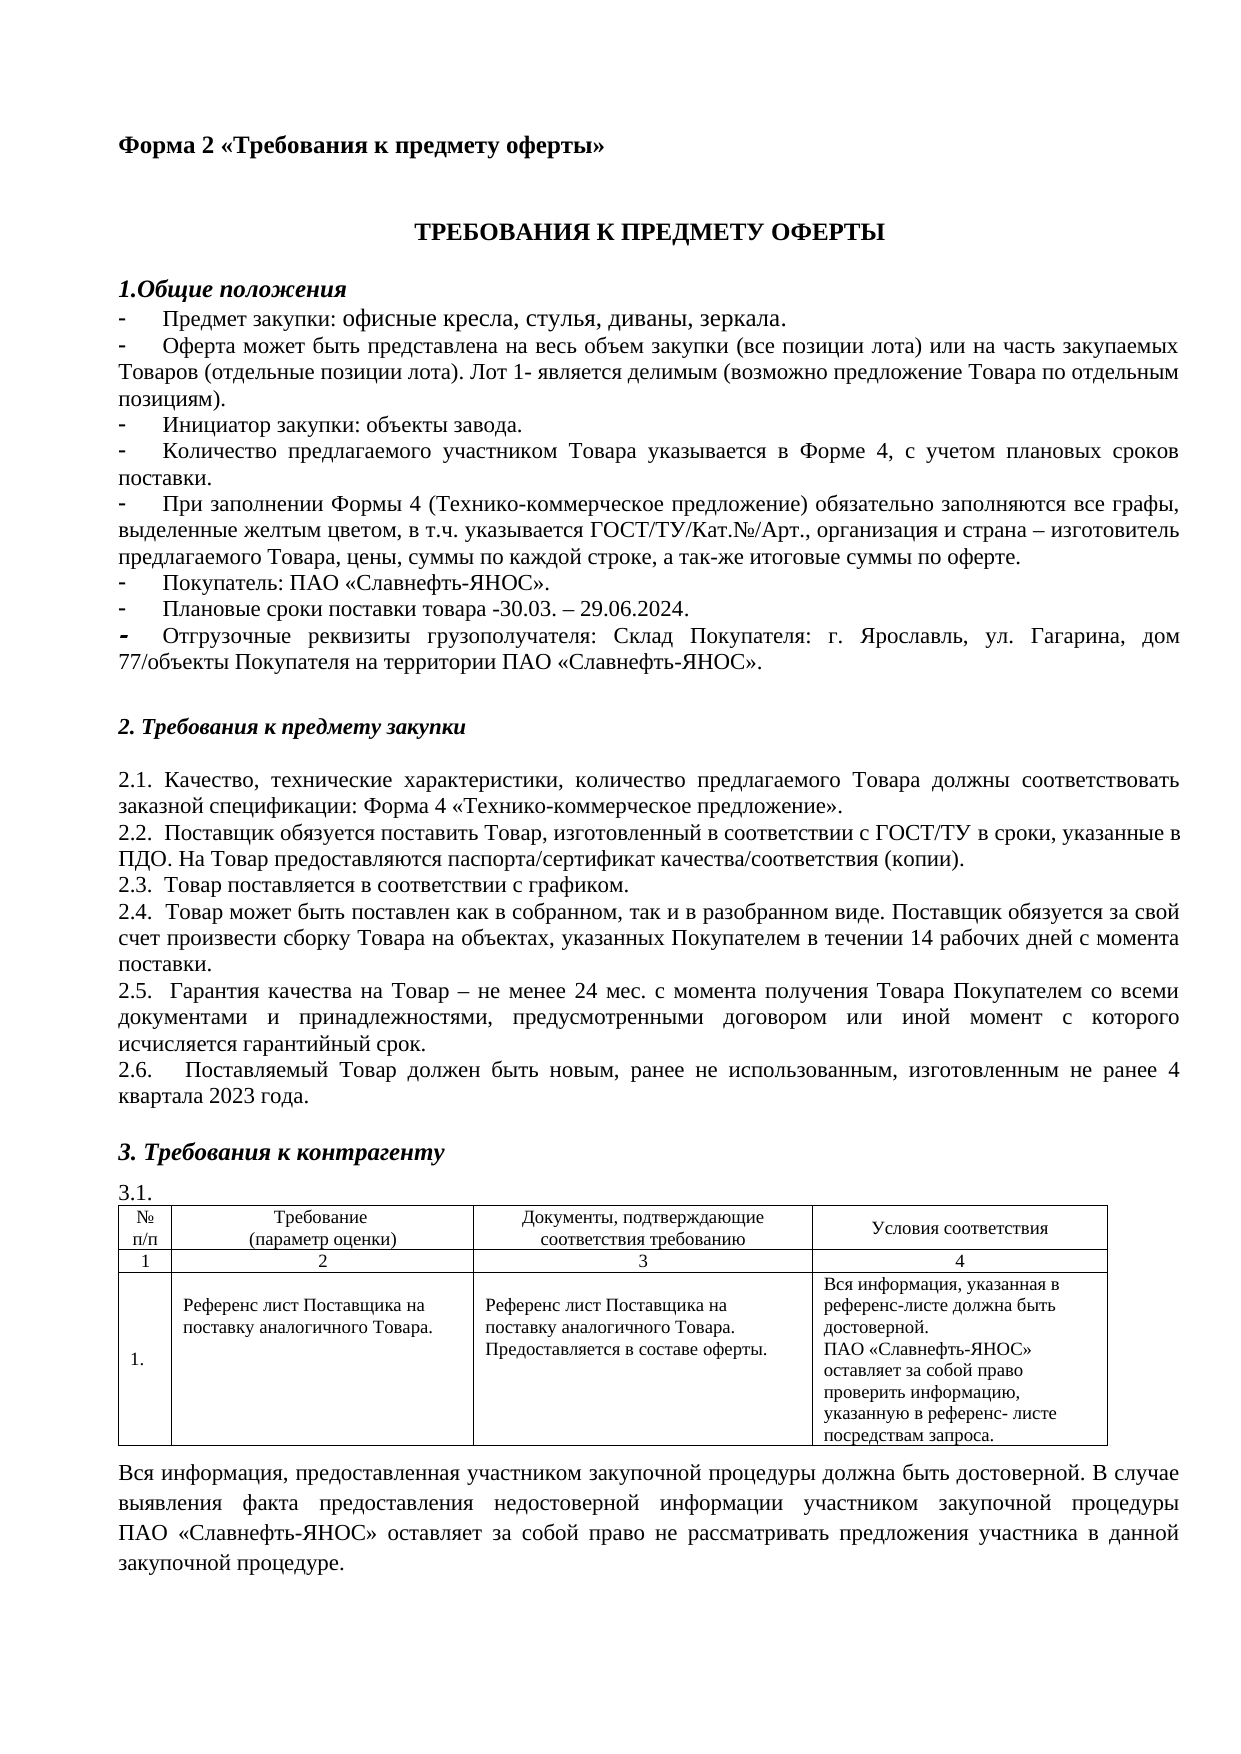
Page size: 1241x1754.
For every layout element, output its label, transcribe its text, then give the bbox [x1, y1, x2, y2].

table_cell 3 [474, 1250, 812, 1272]
table_header Документы, подтверждающие соответствия требованию [474, 1206, 812, 1249]
text 1.Общие положения [118, 274, 1181, 303]
text 2. Требования к предмету закупки [118, 713, 1181, 740]
table_header Условия соответствия [813, 1206, 1107, 1249]
table_cell 2 [172, 1250, 473, 1272]
list Отгрузочные реквизиты грузополучателя: Склад Покупателя: г. Ярославль, ул. Гагарина, дом 77/объекты Покупателя на территории ПАО «Славнефть-ЯНОС». [118, 622, 1181, 674]
table_cell Вся информация, указанная в референс-листе должна быть достоверной. ПАО «Славнефть-ЯНОС» оставляет за собой право проверить информацию, указанную в референс- листе посредствам запроса. [813, 1273, 1107, 1445]
text 2.5. Гарантия качества на Товар – не менее 24 мес. c момента получения Товара Покупателем со всеми документами и принадлежностями, предусмотренными договором или иной момент с которого исчисляется гарантийный срок. [118, 977, 1181, 1056]
list Инициатор закупки: объекты завода. [118, 411, 1181, 437]
list Предмет закупки: офисные кресла, стулья, диваны, зеркала. [118, 303, 1181, 332]
text Форма 2 «Требования к предмету оферты» [118, 131, 1181, 159]
table_cell Референс лист Поставщика на поставку аналогичного Товара. [172, 1273, 473, 1445]
text 3.1. [118, 1179, 1181, 1205]
table_cell 1 [119, 1250, 171, 1272]
table_header № п/п [119, 1206, 171, 1249]
text 2.3. Товар поставляется в соответствии с графиком. [118, 871, 1181, 898]
table_header Требование (параметр оценки) [172, 1206, 473, 1249]
text ТРЕБОВАНИЯ К ПРЕДМЕТУ ОФЕРТЫ [118, 217, 1181, 246]
table_cell 4 [813, 1250, 1107, 1272]
text 3. Требования к контрагенту [118, 1137, 1181, 1166]
list Количество предлагаемого участником Товара указывается в Форме 4, с учетом плановых сроков поставки. [118, 437, 1181, 490]
table_cell Референс лист Поставщика на поставку аналогичного Товара. Предоставляется в составе оферты. [474, 1273, 812, 1445]
text 2.4. Товар может быть поставлен как в собранном, так и в разобранном виде. Поставщик обязуется за свой счет произвести сборку Товара на объектах, указанных Покупателем в течении 14 рабочих дней с момента поставки. [118, 898, 1181, 977]
list При заполнении Формы 4 (Технико-коммерческое предложение) обязательно заполняются все графы, выделенные желтым цветом, в т.ч. указывается ГОСТ/ТУ/Кат.№/Арт., организация и страна – изготовитель предлагаемого Товара, цены, суммы по каждой строке, а так-же итоговые суммы по оферте. [118, 490, 1181, 569]
text 2.6. Поставляемый Товар должен быть новым, ранее не использованным, изготовленным не ранее 4 квартала 2023 года. [118, 1056, 1181, 1109]
text 2.2. Поставщик обязуется поставить Товар, изготовленный в соответствии с ГОСТ/ТУ в сроки, указанные в ПДО. На Товар предоставляются паспорта/сертификат качества/соответствия (копии). [118, 819, 1181, 871]
table_cell 1. [119, 1273, 171, 1445]
list Оферта может быть представлена на весь объем закупки (все позиции лота) или на часть закупаемых Товаров (отдельные позиции лота). Лот 1- является делимым (возможно предложение Товара по отдельным позициям). [118, 332, 1181, 411]
text Вся информация, предоставленная участником закупочной процедуры должна быть достоверной. В случае выявления факта предоставления недостоверной информации участником закупочной процедуры ПАО «Славнефть-ЯНОС» оставляет за собой право не рассматривать предложения участника в данной закупочной процедуре. [118, 1459, 1181, 1576]
text 2.1. Качество, технические характеристики, количество предлагаемого Товара должны соответствовать заказной спецификации: Форма 4 «Технико-коммерческое предложение». [118, 766, 1181, 819]
list Покупатель: ПАО «Славнефть-ЯНОС». [118, 569, 1181, 595]
list Плановые сроки поставки товара -30.03. – 29.06.2024. [118, 595, 1181, 622]
